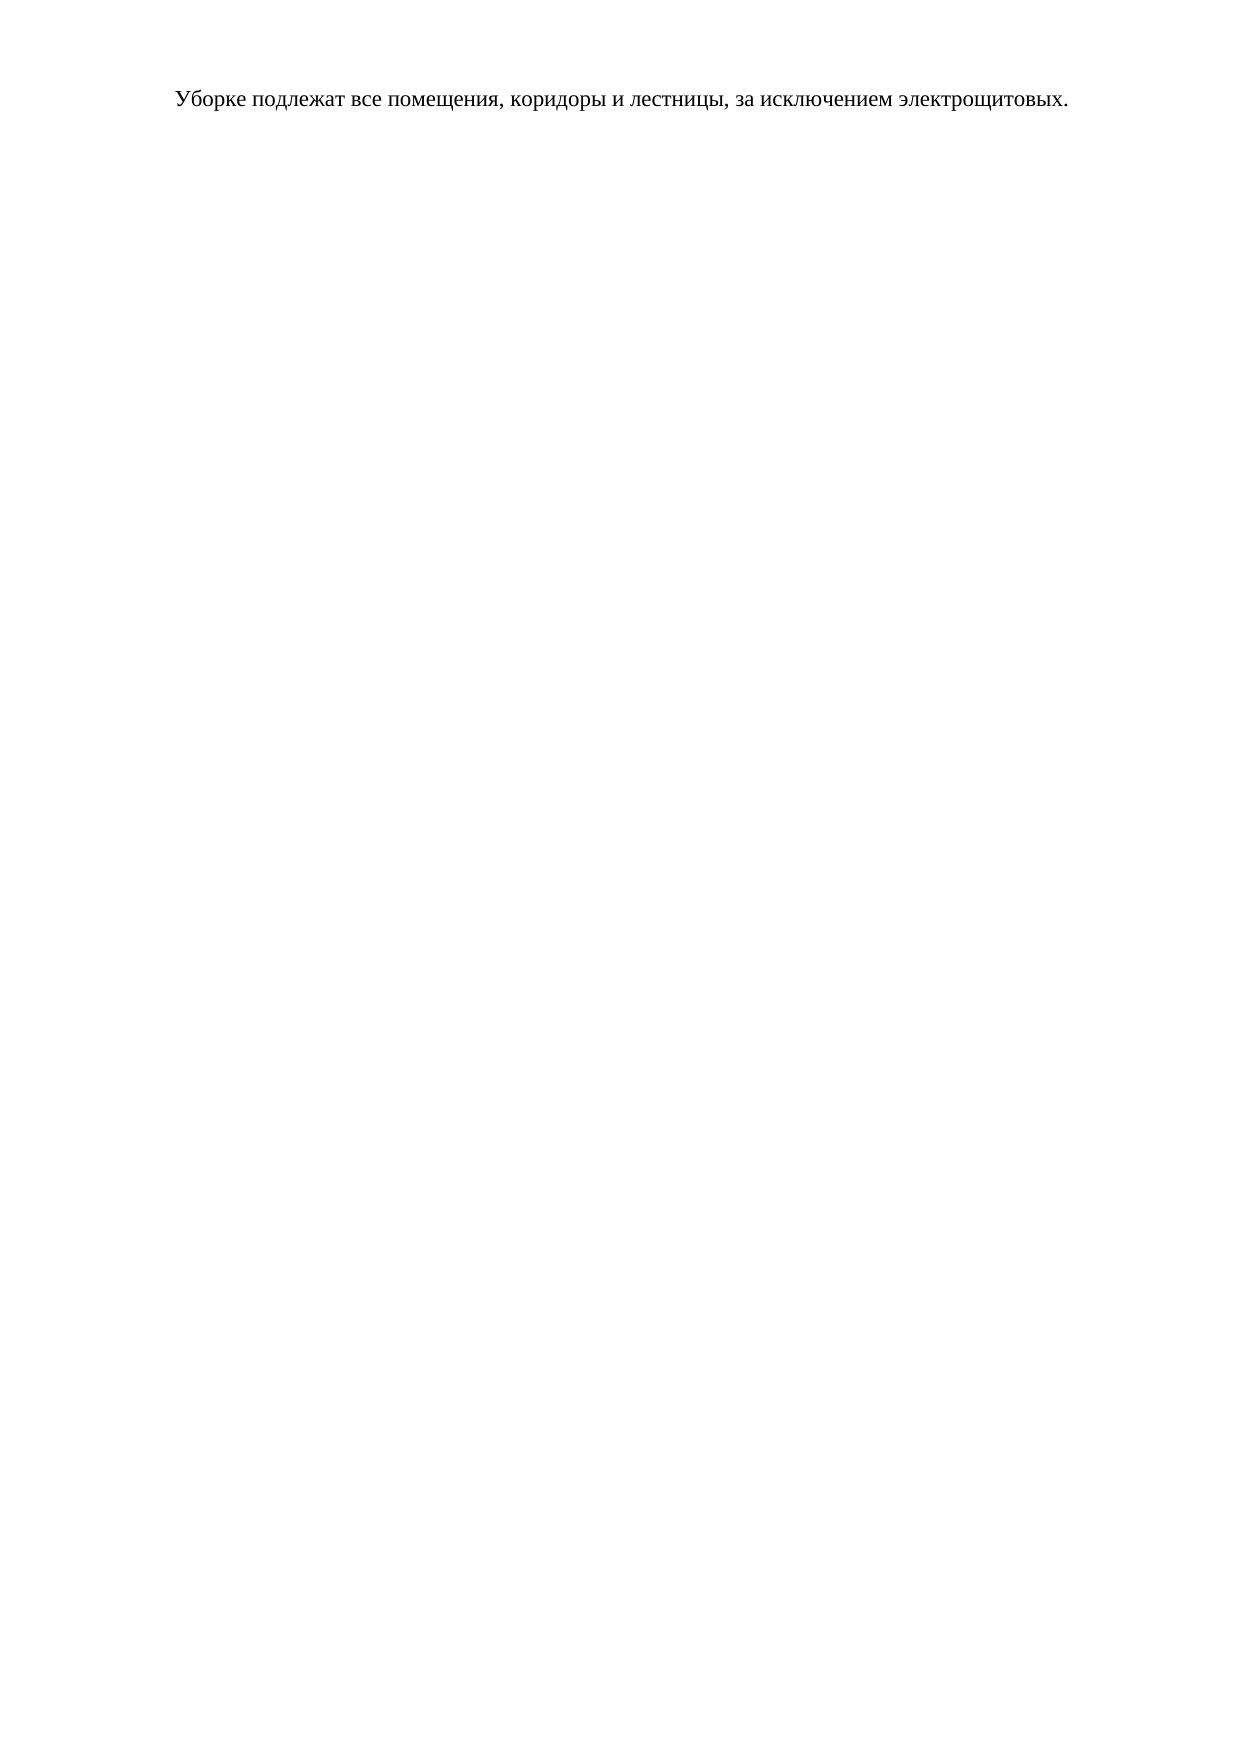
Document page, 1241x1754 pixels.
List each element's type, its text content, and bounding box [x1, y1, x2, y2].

text Уборке подлежат все помещения, коридоры и лестницы, за исключением электрощитовых. [118, 85, 1167, 112]
